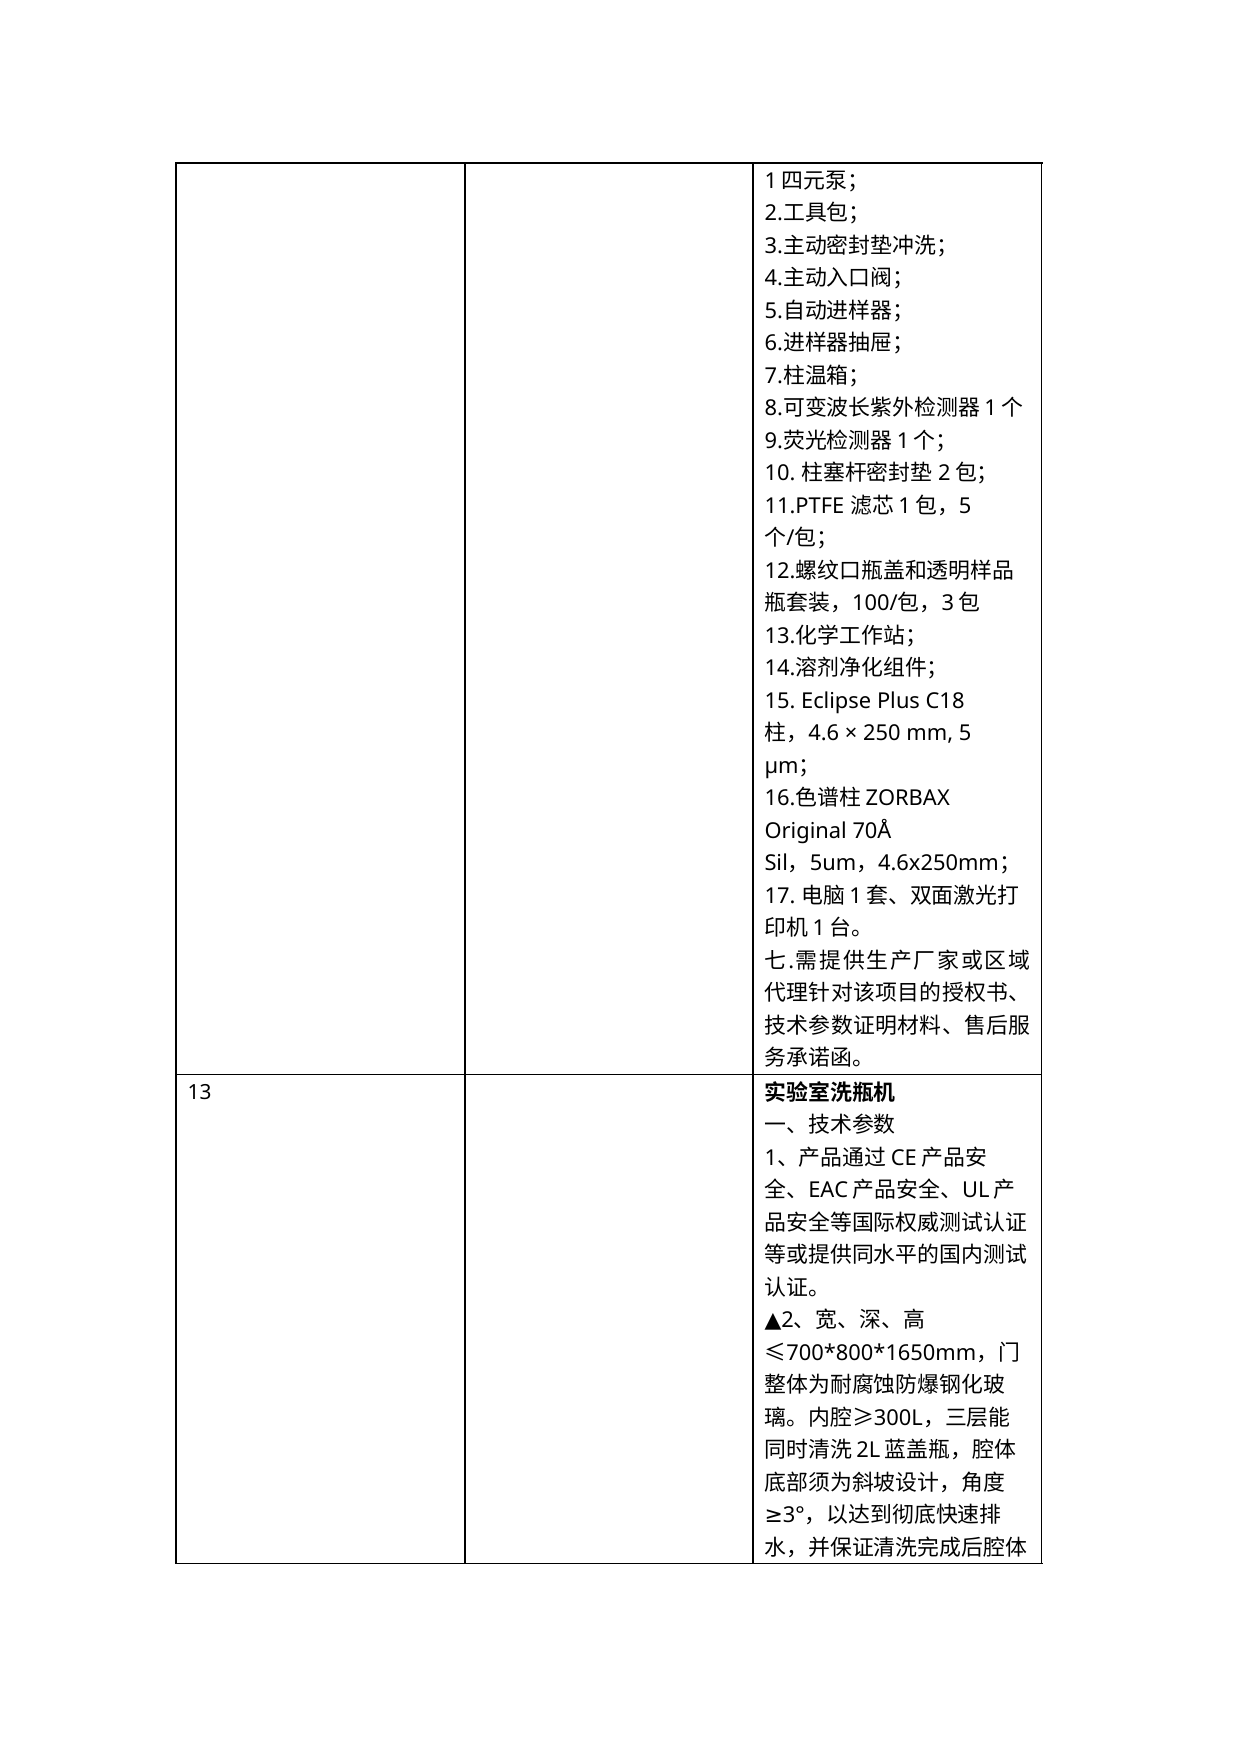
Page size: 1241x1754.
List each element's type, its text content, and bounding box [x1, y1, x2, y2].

table_cell [466, 164, 752, 1073]
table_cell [754, 164, 1041, 1073]
table_cell [466, 1075, 752, 1563]
table_cell 13 [177, 1075, 464, 1563]
table_cell 12 [177, 164, 464, 1073]
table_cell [754, 1075, 1041, 1563]
